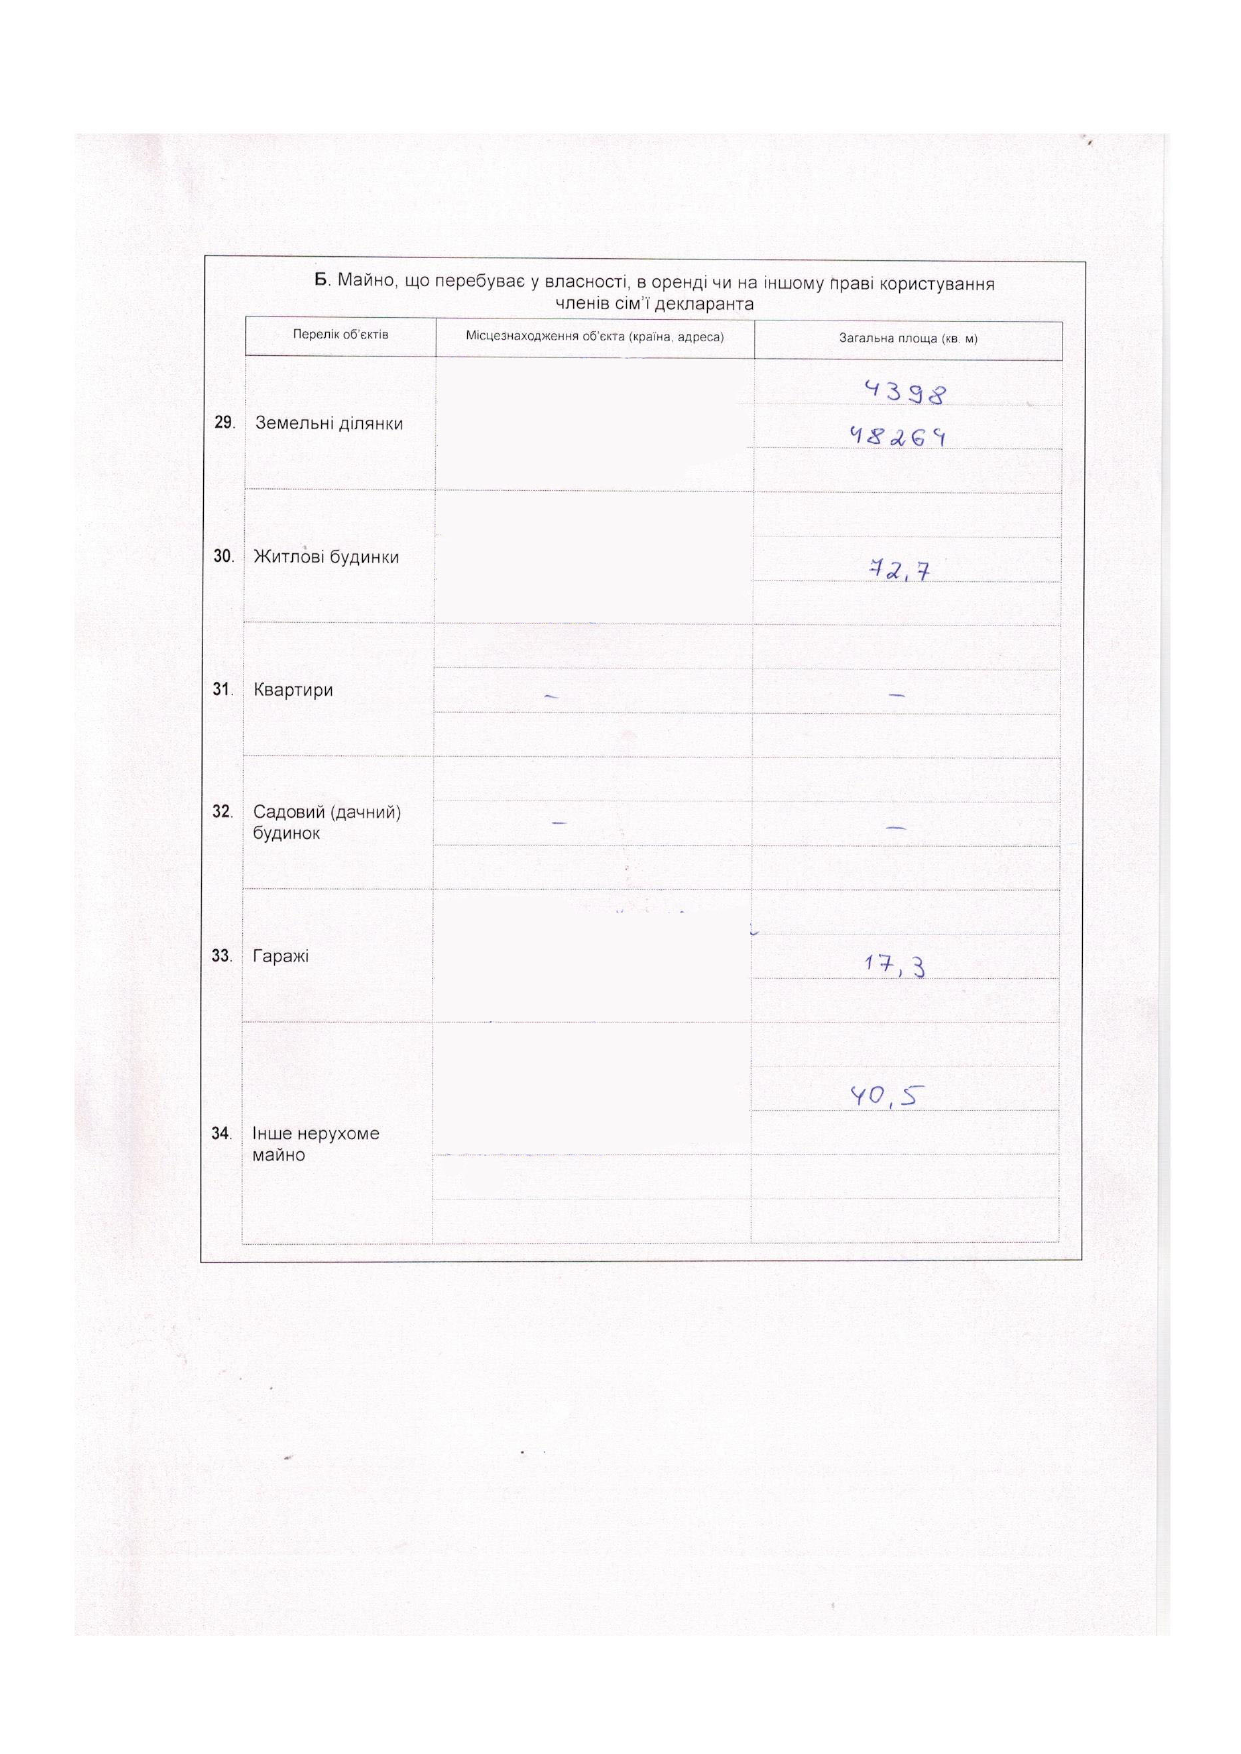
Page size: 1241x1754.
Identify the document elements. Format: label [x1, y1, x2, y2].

picture [59, 118, 1186, 1636]
